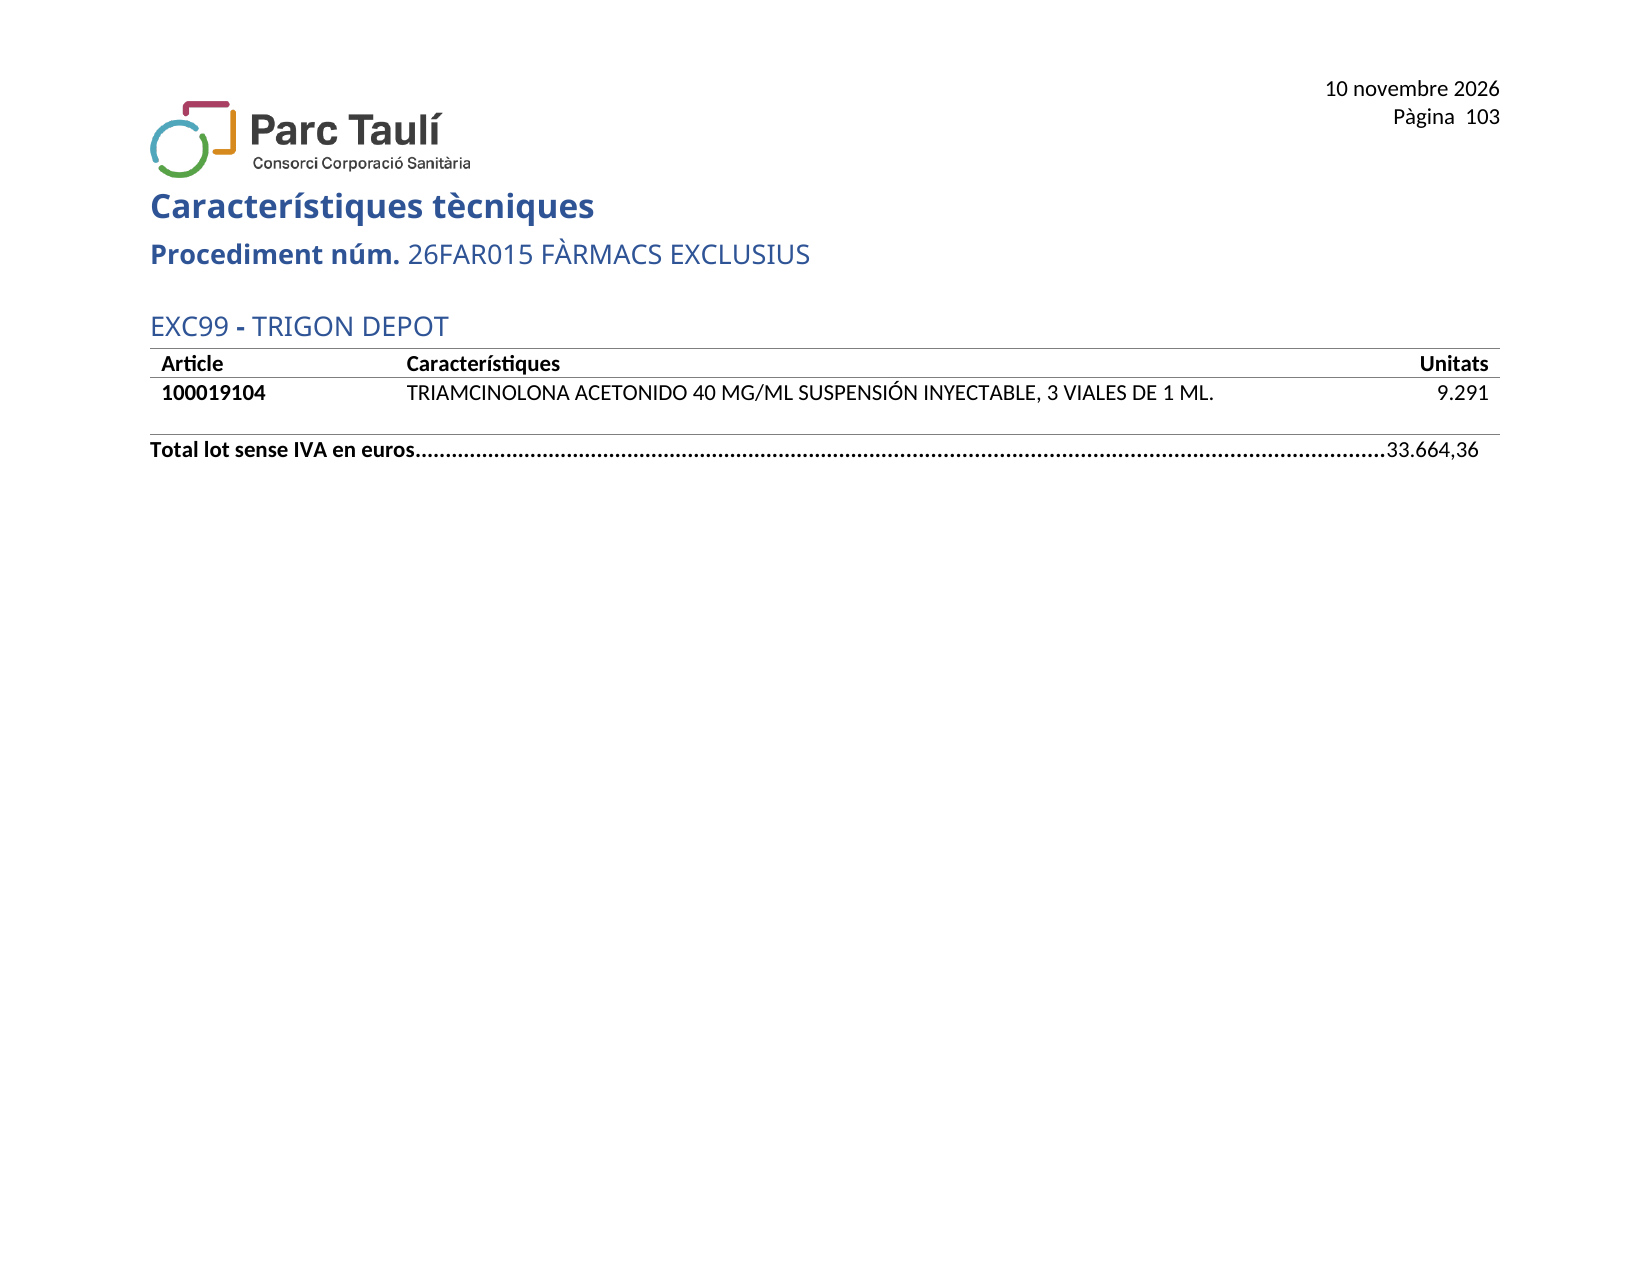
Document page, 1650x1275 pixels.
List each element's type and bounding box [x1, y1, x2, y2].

picture [150, 101, 470, 178]
